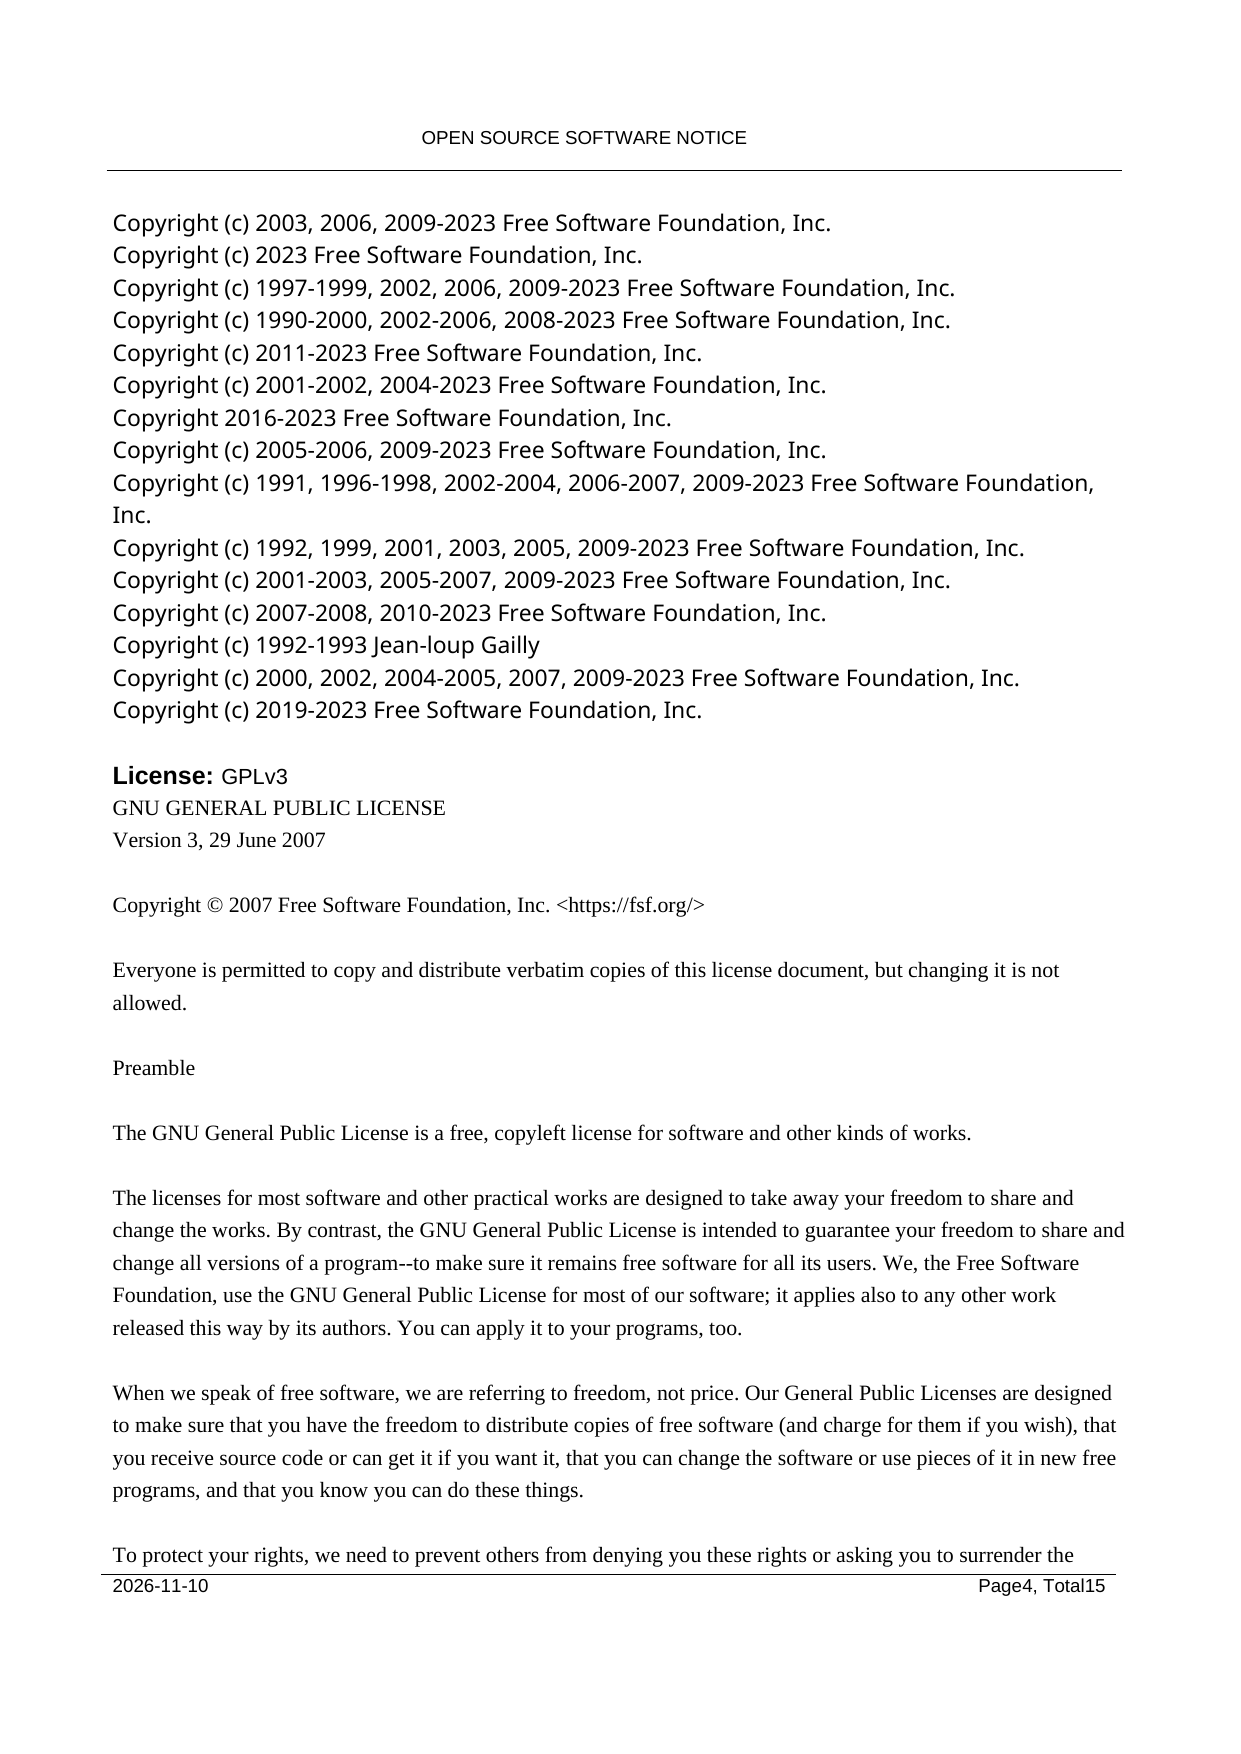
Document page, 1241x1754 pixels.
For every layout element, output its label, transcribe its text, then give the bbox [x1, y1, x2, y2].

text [112, 206, 1128, 759]
text License: GPLv3 [112, 759, 1128, 791]
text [112, 791, 1128, 1571]
